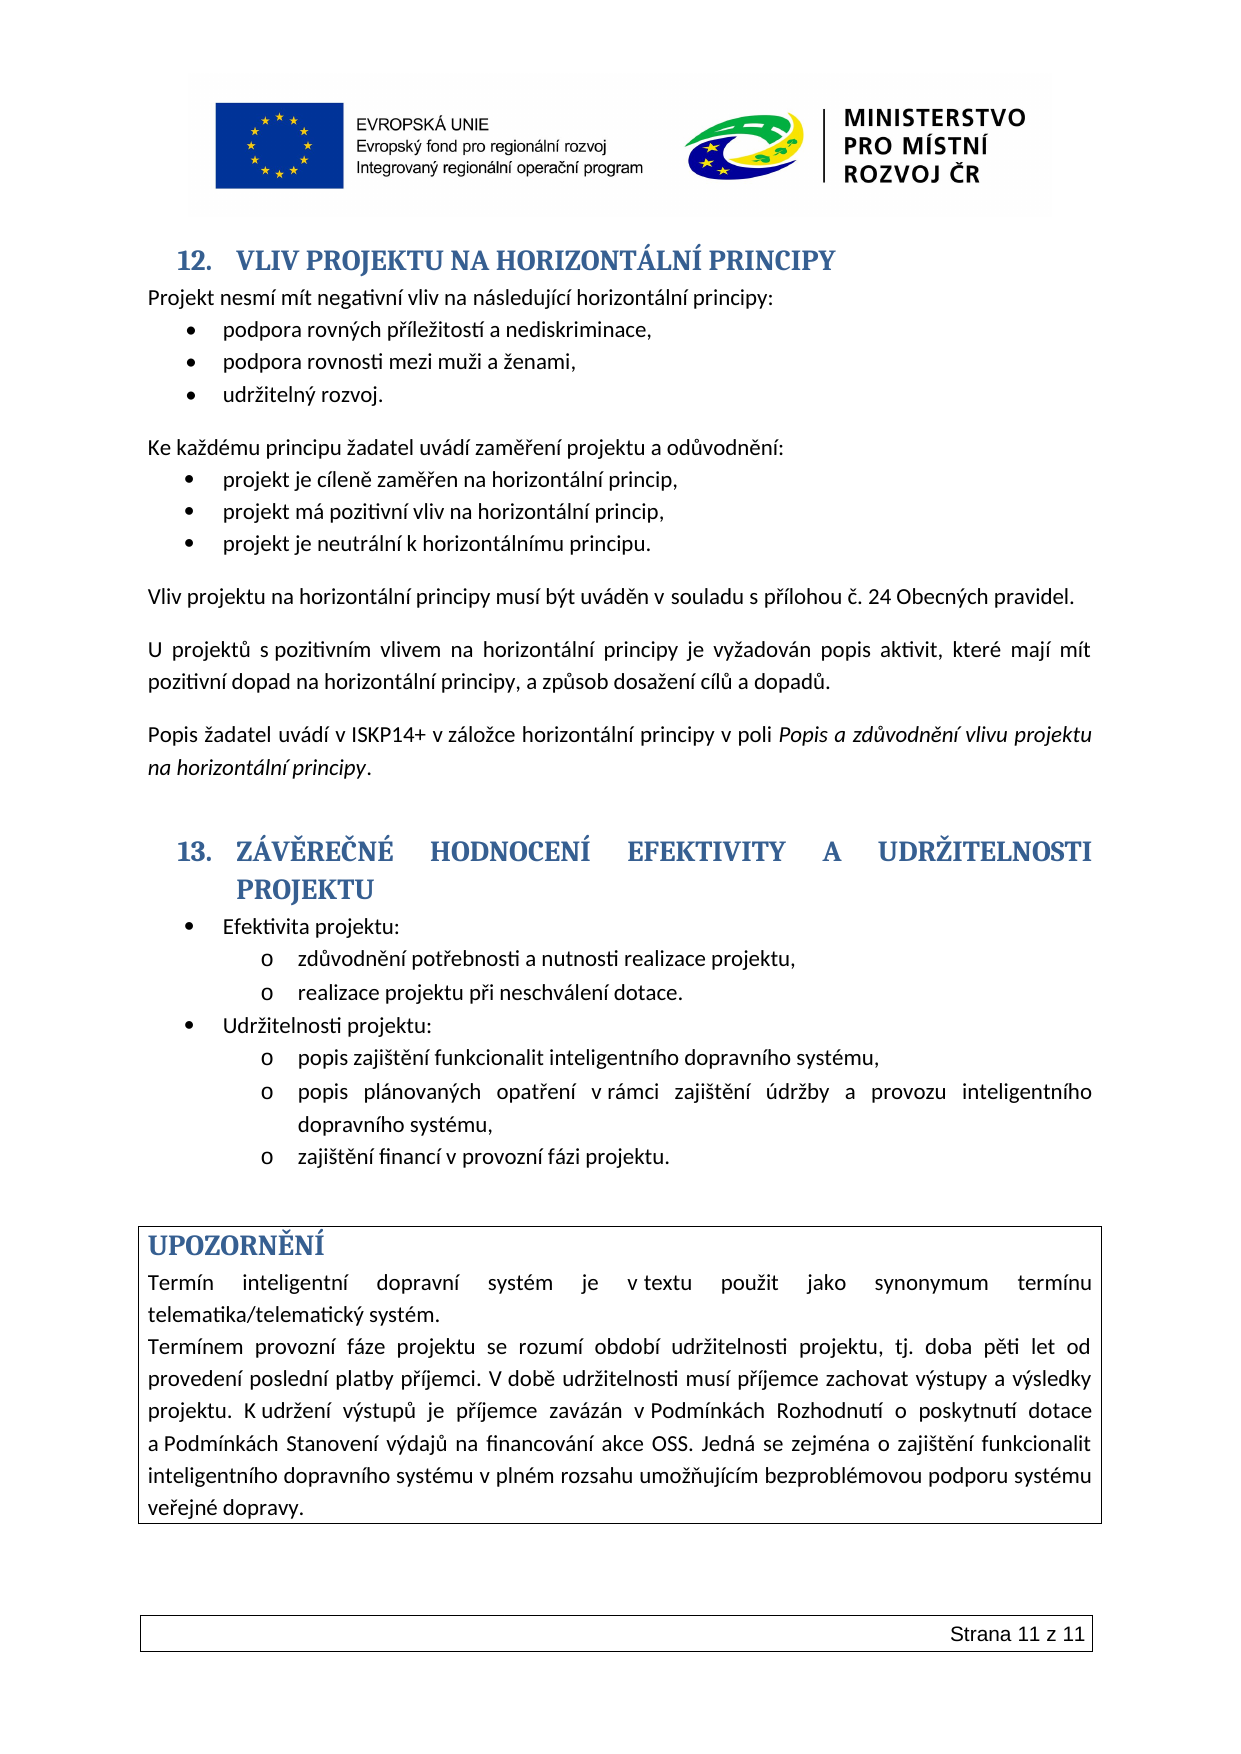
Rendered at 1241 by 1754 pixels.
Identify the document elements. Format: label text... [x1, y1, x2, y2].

list popis plánovaných opatření v rámci zajištění údržby a provozu inteligentního dopravního systému, [260, 1077, 1093, 1138]
list projekt má pozitivní vliv na horizontální princip, [185, 497, 1093, 525]
subtitle Závěrečné Hodnocení efektivity a udržitelnosti projektu [177, 835, 1093, 907]
text Termín inteligentní dopravní systém je v textu použit jako synonymum termínu telematika/telematický systém. [139, 1264, 1101, 1328]
list podpora rovnosti mezi muži a ženami, [185, 347, 1093, 376]
text Ke každému principu žadatel uvádí zaměření projektu a odůvodnění: [148, 433, 1093, 461]
text Popis žadatel uvádí v ISKP14+ v záložce horizontální principy v poli Popis a zdůvodnění vlivu projektu na horizontální principy. [148, 721, 1093, 781]
text U projektů s pozitivním vlivem na horizontální principy je vyžadován popis aktivit, které mají mít pozitivní dopad na horizontální principy, a způsob dosažení cílů a dopadů. [148, 635, 1093, 696]
list realizace projektu při neschválení dotace. [260, 978, 1093, 1007]
subtitle uPOZORNĚNÍ [139, 1227, 1101, 1263]
list Efektivita projektu: [185, 912, 1093, 940]
list popis zajištění funkcionalit inteligentního dopravního systému, [260, 1043, 1093, 1073]
list udržitelný rozvoj. [185, 380, 1093, 408]
picture [187, 73, 1053, 217]
text Vliv projektu na horizontální principy musí být uváděn v souladu s přílohou č. 24 Obecných pravidel. [148, 582, 1093, 610]
list podpora rovných příležitostí a nediskriminace, [185, 315, 1093, 343]
list zajištění financí v provozní fázi projektu. [260, 1142, 1093, 1172]
subtitle Vliv projektu na horizontální principy [177, 244, 1093, 278]
text Projekt nesmí mít negativní vliv na následující horizontální principy: [148, 283, 1093, 311]
list zdůvodnění potřebnosti a nutnosti realizace projektu, [260, 944, 1093, 973]
list projekt je neutrální k horizontálnímu principu. [185, 529, 1093, 557]
text Termínem provozní fáze projektu se rozumí období udržitelnosti projektu, tj. doba pěti let od provedení poslední platby příjemci. V době udržitelnosti musí příjemce zachovat výstupy a výsledky projektu. K udržení výstupů je příjemce zavázán v Podmínkách Rozhodnutí o poskytnutí dotace a Podmínkách Stanovení výdajů na financování akce OSS. Jedná se zejména o zajištění funkcionalit inteligentního dopravního systému v plném rozsahu umožňujícím bezproblémovou podporu systému veřejné dopravy. [139, 1329, 1101, 1523]
list projekt je cíleně zaměřen na horizontální princip, [185, 465, 1093, 493]
list Udržitelnosti projektu: [185, 1011, 1093, 1039]
